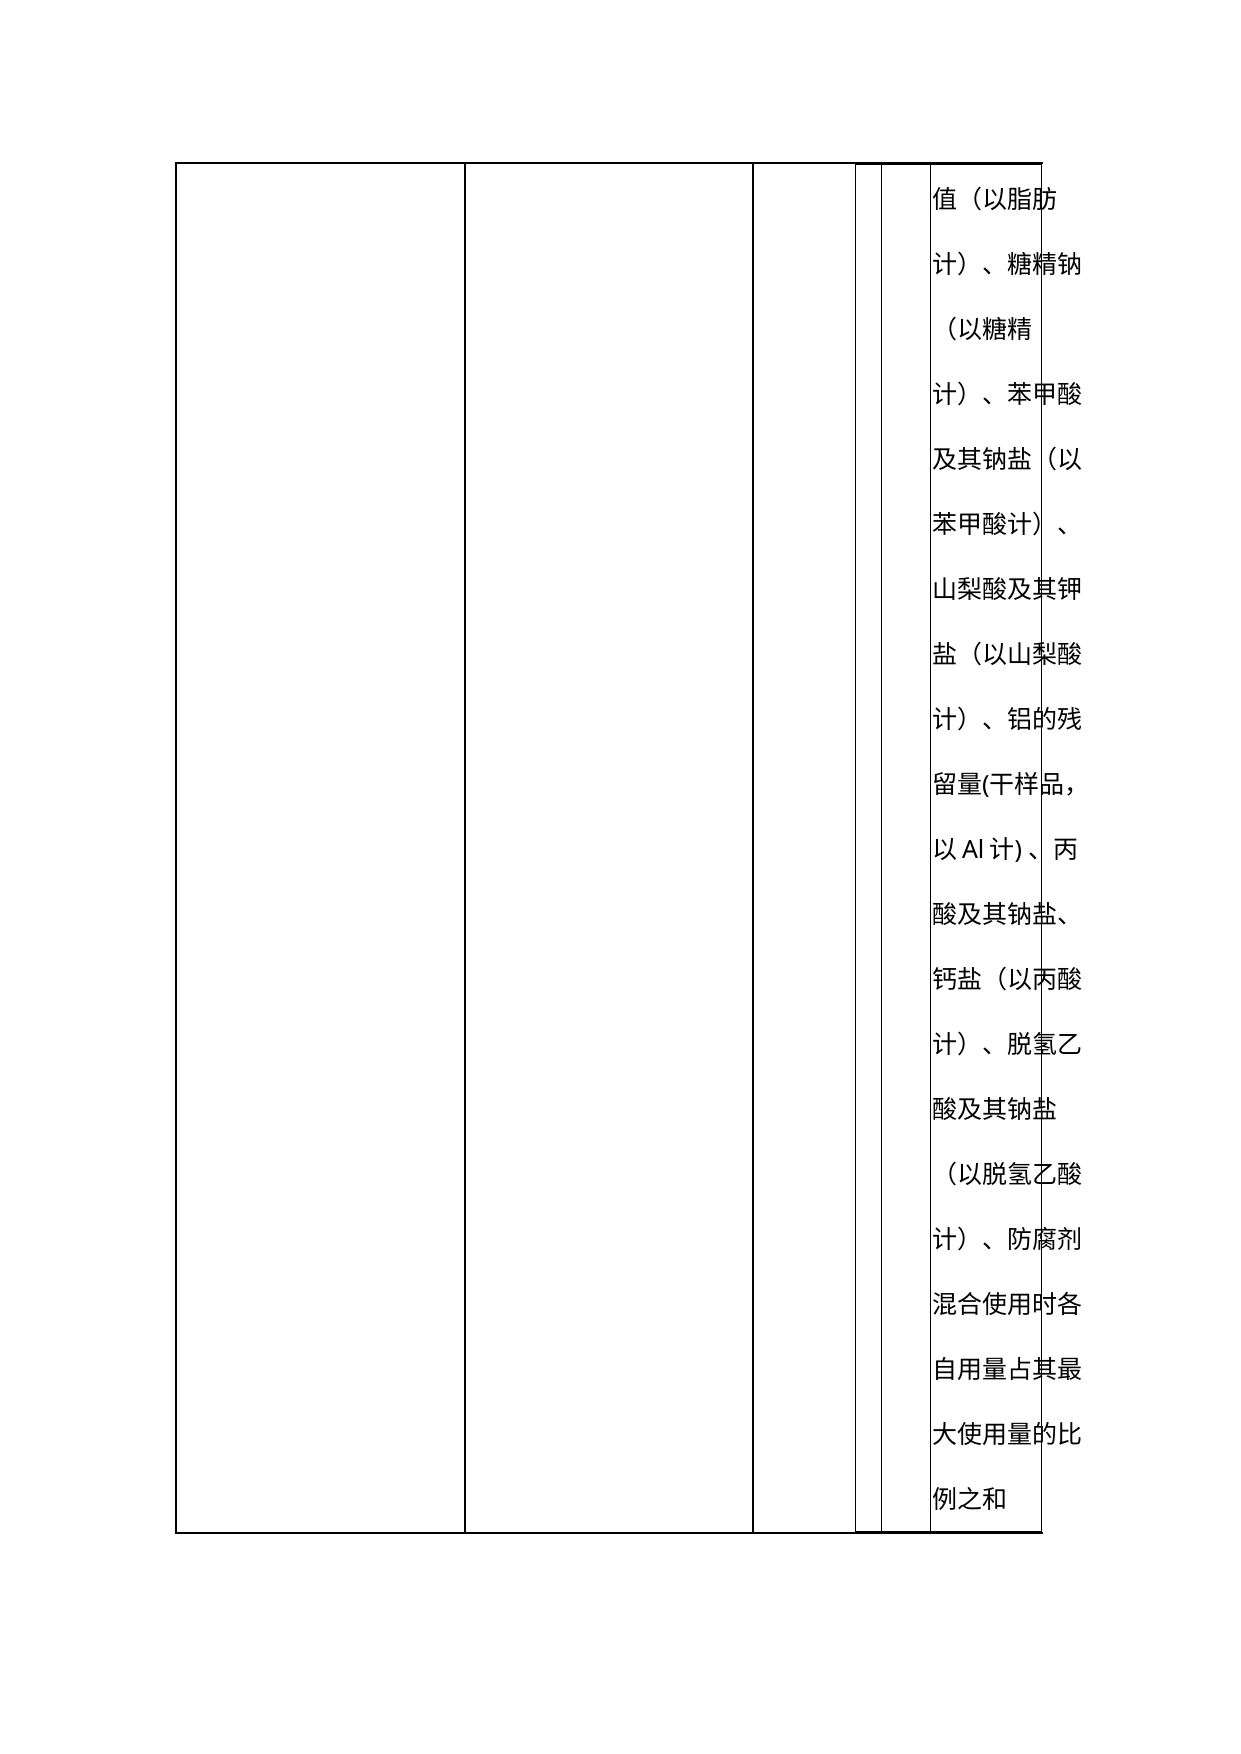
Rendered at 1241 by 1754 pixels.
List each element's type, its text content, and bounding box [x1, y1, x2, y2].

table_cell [931, 165, 1041, 1531]
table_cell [882, 165, 930, 1531]
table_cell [856, 165, 881, 1531]
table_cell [754, 164, 855, 1532]
table_cell 1 [177, 164, 464, 1532]
table_cell [466, 164, 752, 1532]
